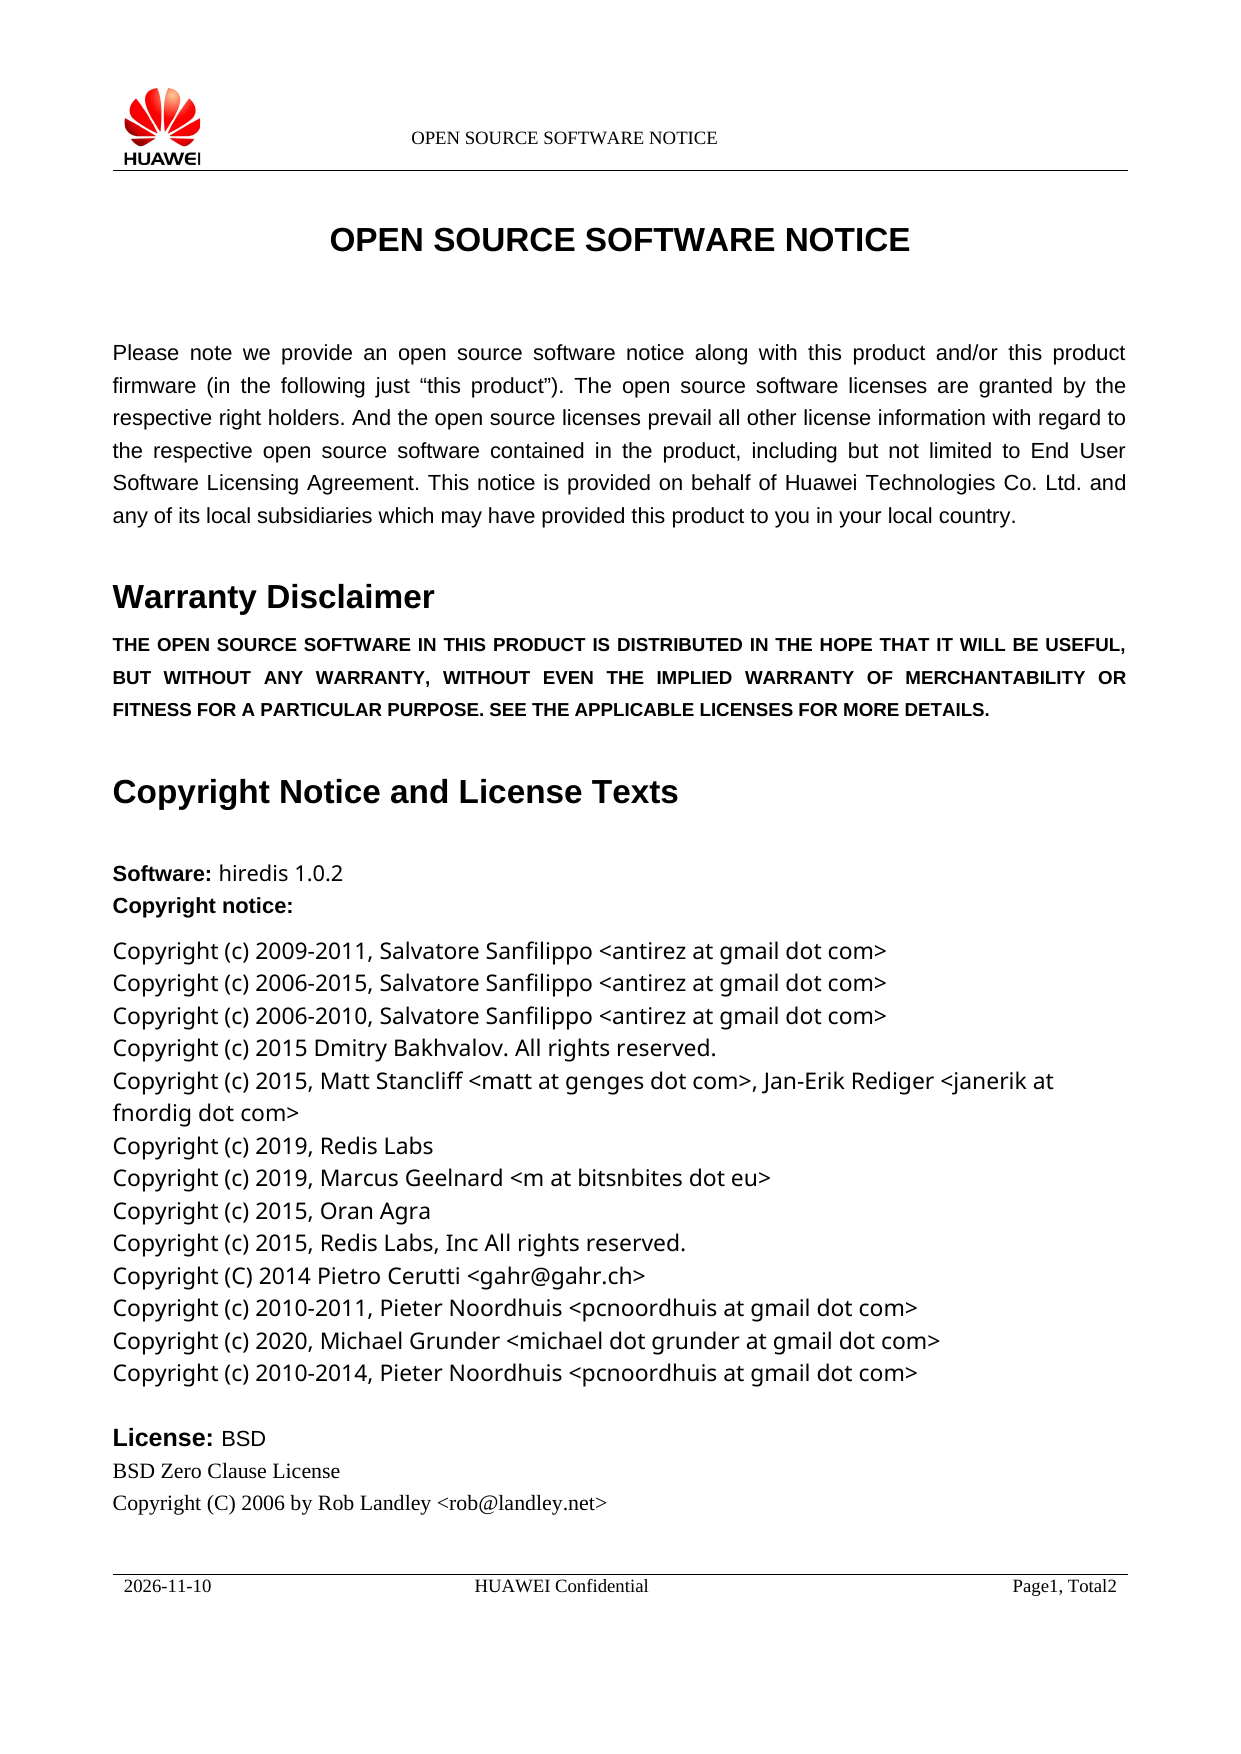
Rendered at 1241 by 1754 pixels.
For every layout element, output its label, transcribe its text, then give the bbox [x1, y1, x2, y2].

text Copyright notice: [112, 889, 1128, 921]
picture [124, 88, 201, 165]
text Copyright (c) 2009-2011, Salvatore Sanfilippo <antirez at gmail dot com> Copyright (c) 2006-2015, Salvatore Sanfilippo <antirez at gmail dot com> Copyright (c) 2006-2010, Salvatore Sanfilippo <antirez at gmail dot com> Copyright (c) 2015 Dmitry Bakhvalov. All rights reserved. Copyright (c) 2015, Matt Stancliff <matt at genges dot com>, Jan-Erik Rediger <janerik at fnordig dot com> Copyright (c) 2019, Redis Labs Copyright (c) 2019, Marcus Geelnard <m at bitsnbites dot eu> Copyright (c) 2015, Oran Agra Copyright (c) 2015, Redis Labs, Inc All rights reserved. Copyright (C) 2014 Pietro Cerutti <gahr@gahr.ch> Copyright (c) 2010-2011, Pieter Noordhuis <pcnoordhuis at gmail dot com> Copyright (c) 2020, Michael Grunder <michael dot grunder at gmail dot com> Copyright (c) 2010-2014, Pieter Noordhuis <pcnoordhuis at gmail dot com> [112, 934, 1128, 1421]
text Please note we provide an open source software notice along with this product and/or this product firmware (in the following just “this product”). The open source software licenses are granted by the respective right holders. And the open source licenses prevail all other license information with regard to the respective open source software contained in the product, including but not limited to End User Software Licensing Agreement. This notice is provided on behalf of Huawei Technologies Co. Ltd. and any of its local subsidiaries which may have provided this product to you in your local country. [112, 336, 1128, 531]
text Warranty Disclaimer [112, 564, 1128, 629]
text The open source software in this product is distributed in the hope that it will be useful, but WITHOUT ANY WARRANTY, without even the implied warranty of MERCHANTABILITY or FITNESS FOR A PARTICULAR PURPOSE. See the applicable licenses for more details. [112, 629, 1128, 726]
title Software: hiredis 1.0.2 [112, 856, 1128, 889]
text OPEN SOURCE SOFTWARE NOTICE [112, 206, 1128, 271]
text License: BSD [112, 1421, 1128, 1454]
text Copyright Notice and License Texts [112, 759, 1128, 824]
